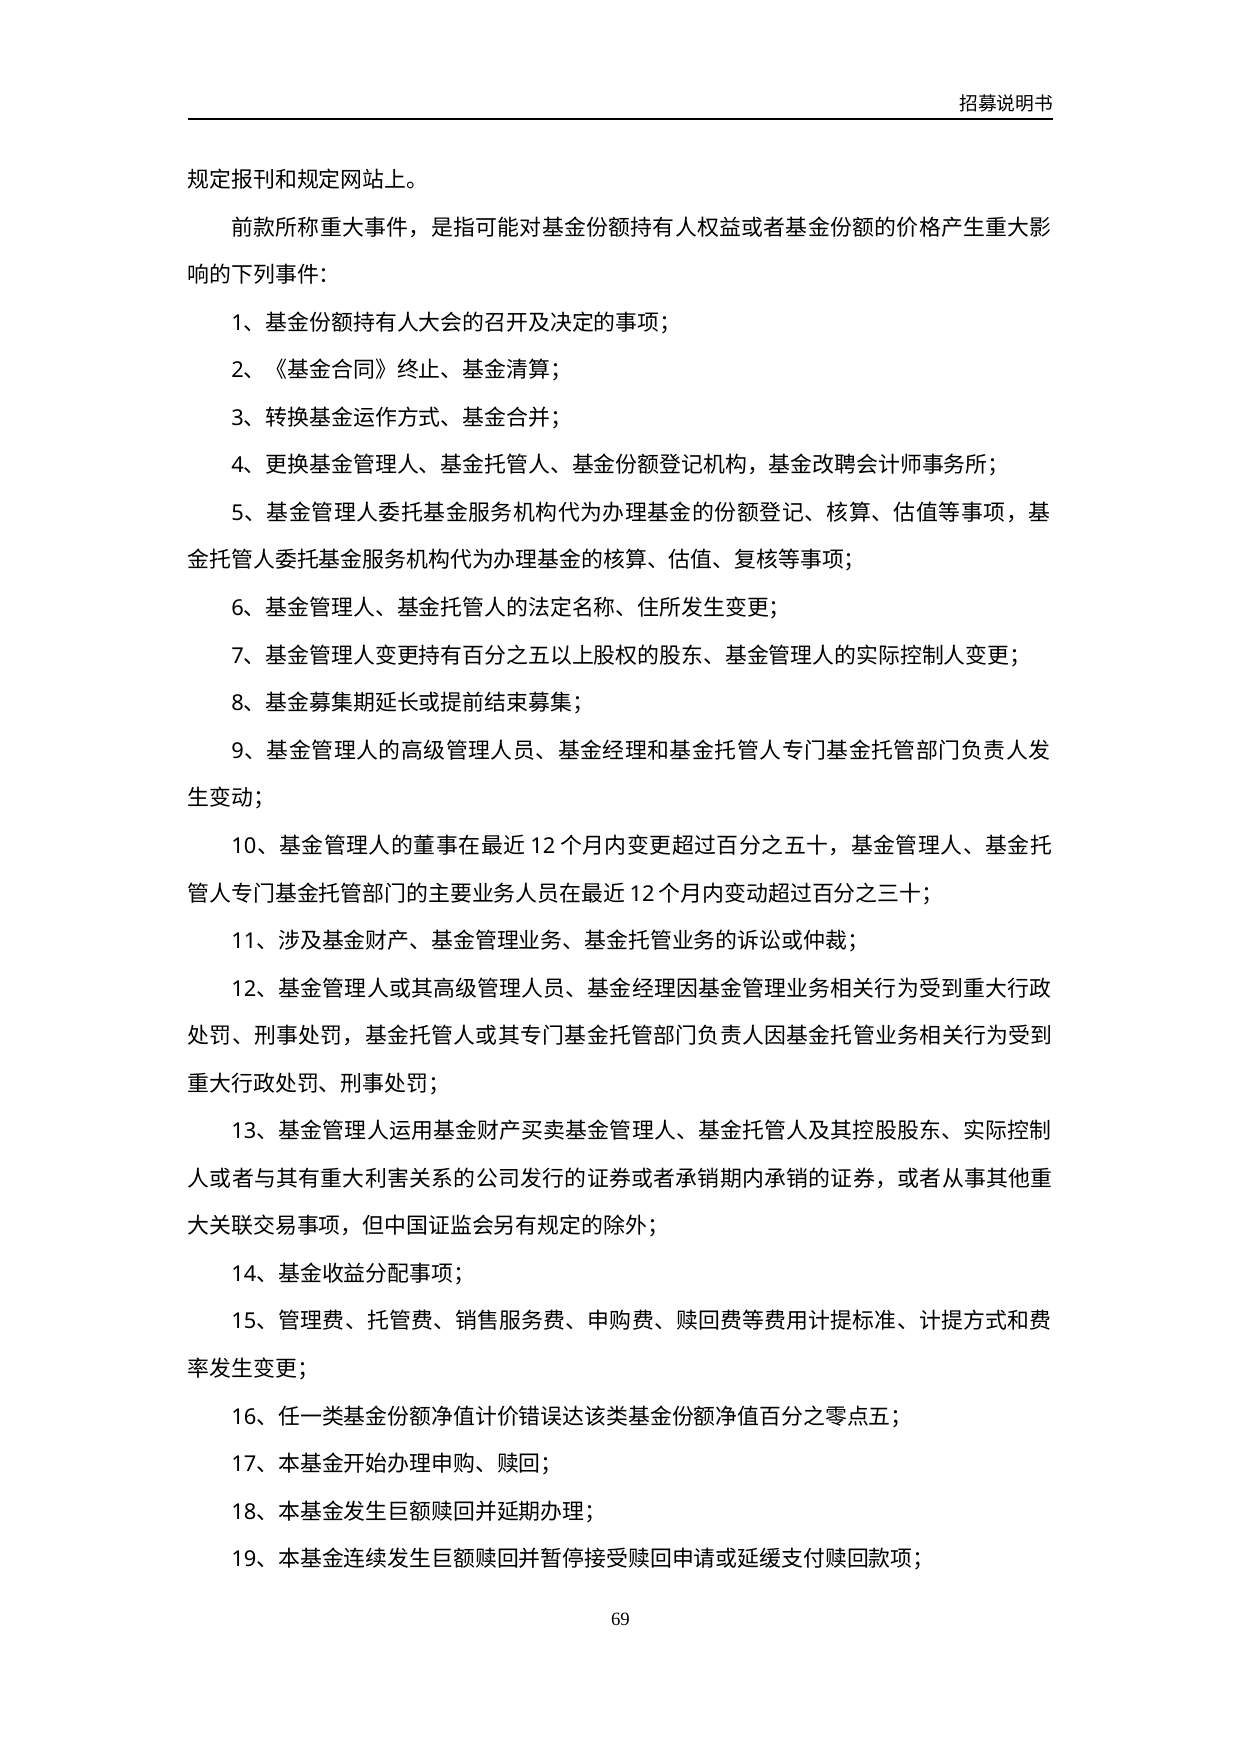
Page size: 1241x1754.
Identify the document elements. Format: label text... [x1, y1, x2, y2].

text 2、《基金合同》终止、基金清算； [187, 352, 1053, 384]
text 8、基金募集期延长或提前结束募集； [187, 685, 1053, 717]
text 9、基金管理人的高级管理人员、基金经理和基金托管人专门基金托管部门负责人发生变动； [187, 733, 1053, 812]
text 10、基金管理人的董事在最近12个月内变更超过百分之五十，基金管理人、基金托管人专门基金托管部门的主要业务人员在最近12个月内变动超过百分之三十； [187, 828, 1053, 907]
text 13、基金管理人运用基金财产买卖基金管理人、基金托管人及其控股股东、实际控制人或者与其有重大利害关系的公司发行的证券或者承销期内承销的证券，或者从事其他重大关联交易事项，但中国证监会另有规定的除外； [187, 1113, 1053, 1240]
text 19、本基金连续发生巨额赎回并暂停接受赎回申请或延缓支付赎回款项； [187, 1541, 1053, 1573]
text 6、基金管理人、基金托管人的法定名称、住所发生变更； [187, 590, 1053, 622]
text 前款所称重大事件，是指可能对基金份额持有人权益或者基金份额的价格产生重大影响的下列事件： [187, 209, 1053, 289]
text 14、基金收益分配事项； [187, 1256, 1053, 1288]
text 3、转换基金运作方式、基金合并； [187, 400, 1053, 431]
text 18、本基金发生巨额赎回并延期办理； [187, 1494, 1053, 1526]
text 12、基金管理人或其高级管理人员、基金经理因基金管理业务相关行为受到重大行政处罚、刑事处罚，基金托管人或其专门基金托管部门负责人因基金托管业务相关行为受到重大行政处罚、刑事处罚； [187, 971, 1053, 1097]
text 4、更换基金管理人、基金托管人、基金份额登记机构，基金改聘会计师事务所； [187, 447, 1053, 479]
text 11、涉及基金财产、基金管理业务、基金托管业务的诉讼或仲裁； [187, 923, 1053, 955]
text 15、管理费、托管费、销售服务费、申购费、赎回费等费用计提标准、计提方式和费率发生变更； [187, 1303, 1053, 1383]
text 17、本基金开始办理申购、赎回； [187, 1446, 1053, 1478]
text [187, 162, 1053, 194]
text 7、基金管理人变更持有百分之五以上股权的股东、基金管理人的实际控制人变更； [187, 638, 1053, 669]
text 5、基金管理人委托基金服务机构代为办理基金的份额登记、核算、估值等事项，基金托管人委托基金服务机构代为办理基金的核算、估值、复核等事项； [187, 495, 1053, 574]
text 16、任一类基金份额净值计价错误达该类基金份额净值百分之零点五； [187, 1399, 1053, 1430]
text 1、基金份额持有人大会的召开及决定的事项； [187, 304, 1053, 336]
